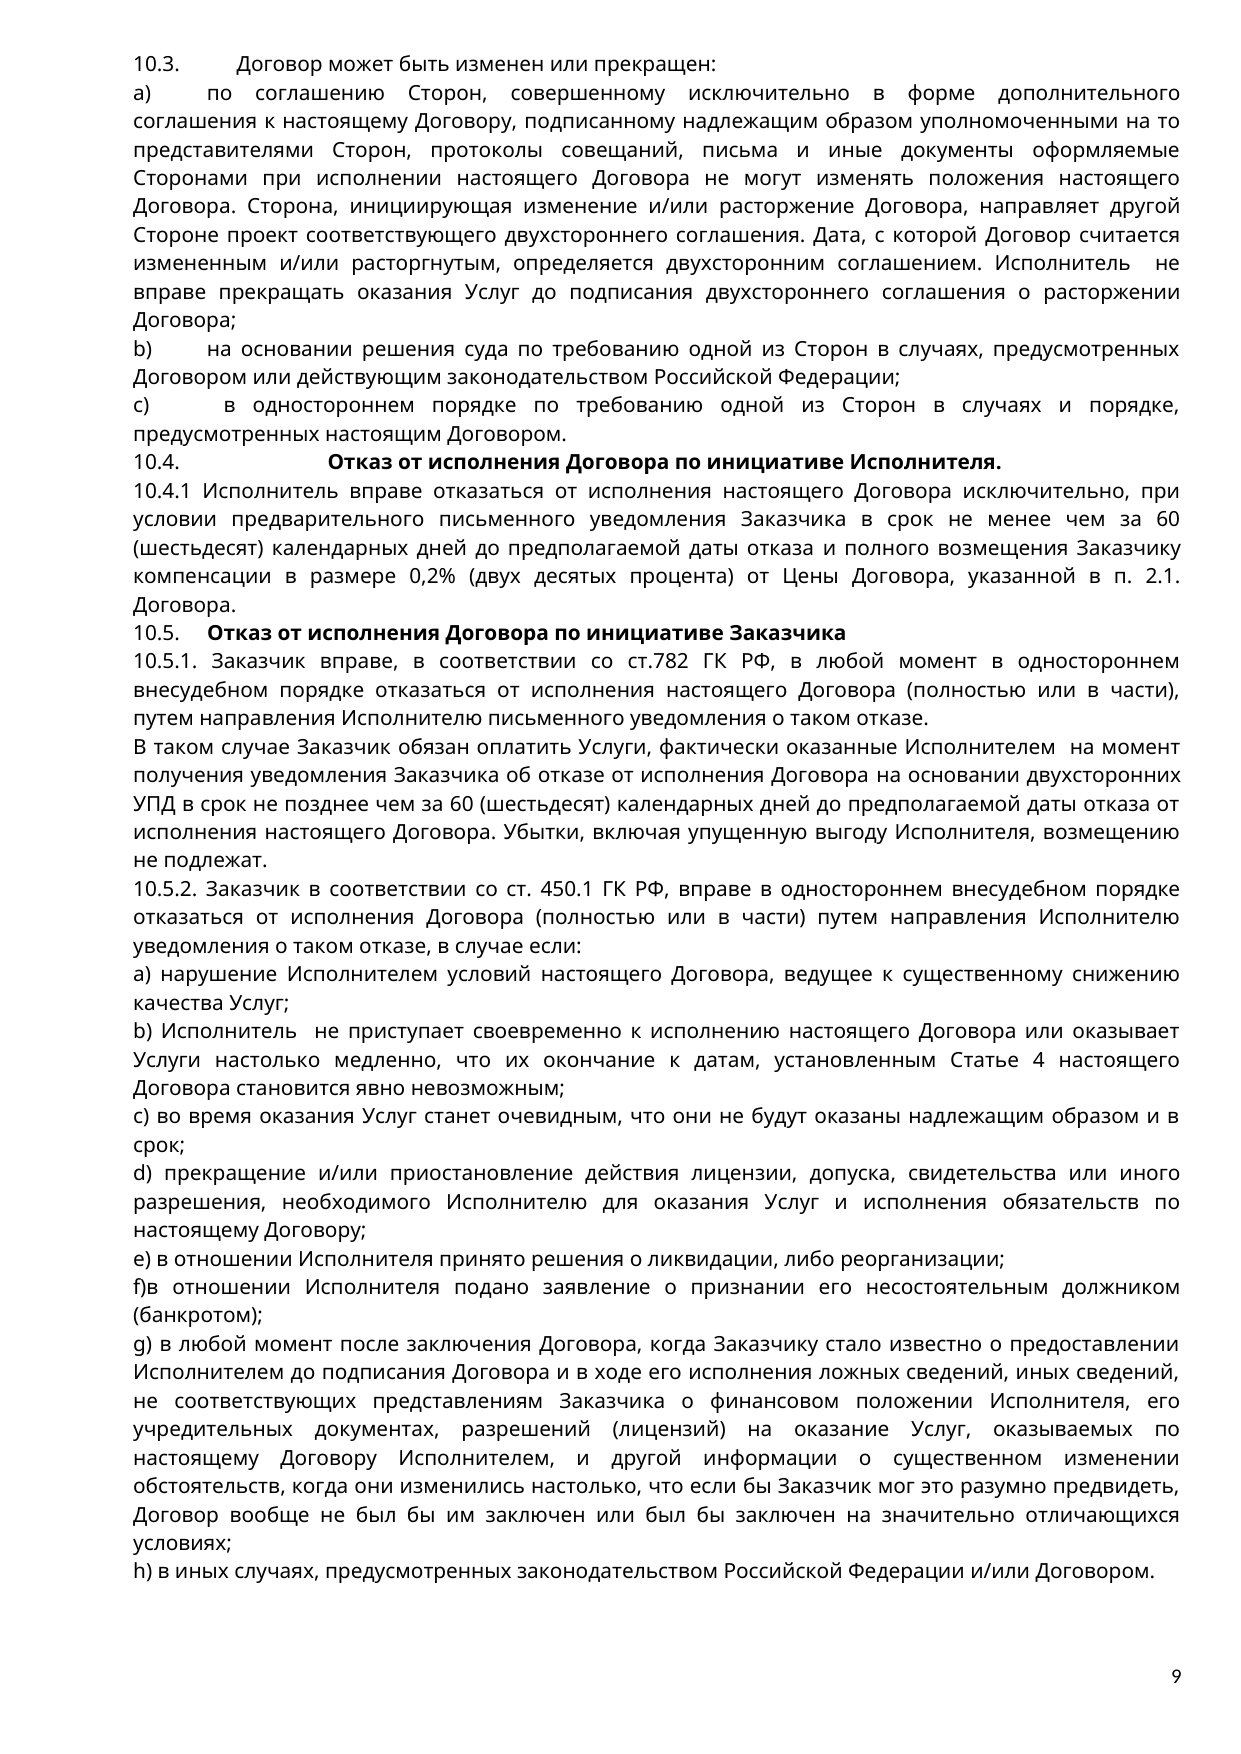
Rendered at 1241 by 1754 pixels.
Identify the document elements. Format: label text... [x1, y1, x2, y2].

text e) в отношении Исполнителя принято решения о ликвидации, либо реорганизации; [133, 1244, 1181, 1272]
list Отказ от исполнения Договора по инициативе Исполнителя. [133, 447, 1181, 476]
text b) Исполнитель не приступает своевременно к исполнению настоящего Договора или оказывает Услуги настолько медленно, что их окончание к датам, установленным Статье 4 настоящего Договора становится явно невозможным; [133, 1016, 1181, 1102]
list Договор может быть изменен или прекращен: [133, 49, 1181, 78]
text f)в отношении Исполнителя подано заявление о признании его несостоятельным должником (банкротом); [133, 1272, 1181, 1329]
text В таком случае Заказчик обязан оплатить Услуги, фактически оказанные Исполнителем на момент получения уведомления Заказчика об отказе от исполнения Договора на основании двухсторонних УПД в срок не позднее чем за 60 (шестьдесят) календарных дней до предполагаемой даты отказа от исполнения настоящего Договора. Убытки, включая упущенную выгоду Исполнителя, возмещению не подлежат. [133, 732, 1181, 874]
text d) прекращение и/или приостановление действия лицензии, допуска, свидетельства или иного разрешения, необходимого Исполнителю для оказания Услуг и исполнения обязательств по настоящему Договору; [133, 1158, 1181, 1244]
list Отказ от исполнения Договора по инициативе Заказчика [133, 618, 1181, 647]
list на основании решения суда по требованию одной из Сторон в случаях, предусмотренных Договором или действующим законодательством Российской Федерации; [133, 334, 1181, 391]
text c) во время оказания Услуг станет очевидным, что они не будут оказаны надлежащим образом и в срок; [133, 1102, 1181, 1158]
text a) нарушение Исполнителем условий настоящего Договора, ведущее к существенному снижению качества Услуг; [133, 959, 1181, 1016]
list в одностороннем порядке по требованию одной из Сторон в случаях и порядке, предусмотренных настоящим Договором. [133, 391, 1181, 447]
text 10.5.2. Заказчик в соответствии со ст. 450.1 ГК РФ, вправе в одностороннем внесудебном порядке отказаться от исполнения Договора (полностью или в части) путем направления Исполнителю уведомления о таком отказе, в случае если: [133, 874, 1181, 959]
text 10.5.1. Заказчик вправе, в соответствии со ст.782 ГК РФ, в любой момент в одностороннем внесудебном порядке отказаться от исполнения настоящего Договора (полностью или в части), путем направления Исполнителю письменного уведомления о таком отказе. [133, 647, 1181, 732]
text 10.4.1 Исполнитель вправе отказаться от исполнения настоящего Договора исключительно, при условии предварительного письменного уведомления Заказчика в срок не менее чем за 60 (шестьдесят) календарных дней до предполагаемой даты отказа и полного возмещения Заказчику компенсации в размере 0,2% (двух десятых процента) от Цены Договора, указанной в п. 2.1. Договора. [133, 476, 1181, 618]
list по соглашению Сторон, совершенному исключительно в форме дополнительного соглашения к настоящему Договору, подписанному надлежащим образом уполномоченными на то представителями Сторон, протоколы совещаний, письма и иные документы оформляемые Сторонами при исполнении настоящего Договора не могут изменять положения настоящего Договора. Сторона, инициирующая изменение и/или расторжение Договора, направляет другой Стороне проект соответствующего двухстороннего соглашения. Дата, с которой Договор считается измененным и/или расторгнутым, определяется двухсторонним соглашением. Исполнитель не вправе прекращать оказания Услуг до подписания двухстороннего соглашения о расторжении Договора; [133, 78, 1181, 334]
text g) в любой момент после заключения Договора, когда Заказчику стало известно о предоставлении Исполнителем до подписания Договора и в ходе его исполнения ложных сведений, иных сведений, не соответствующих представлениям Заказчика о финансовом положении Исполнителя, его учредительных документах, разрешений (лицензий) на оказание Услуг, оказываемых по настоящему Договору Исполнителем, и другой информации о существенном изменении обстоятельств, когда они изменились настолько, что если бы Заказчик мог это разумно предвидеть, Договор вообще не был бы им заключен или был бы заключен на значительно отличающихся условиях; [133, 1329, 1181, 1557]
text h) в иных случаях, предусмотренных законодательством Российской Федерации и/или Договором. [133, 1557, 1181, 1585]
